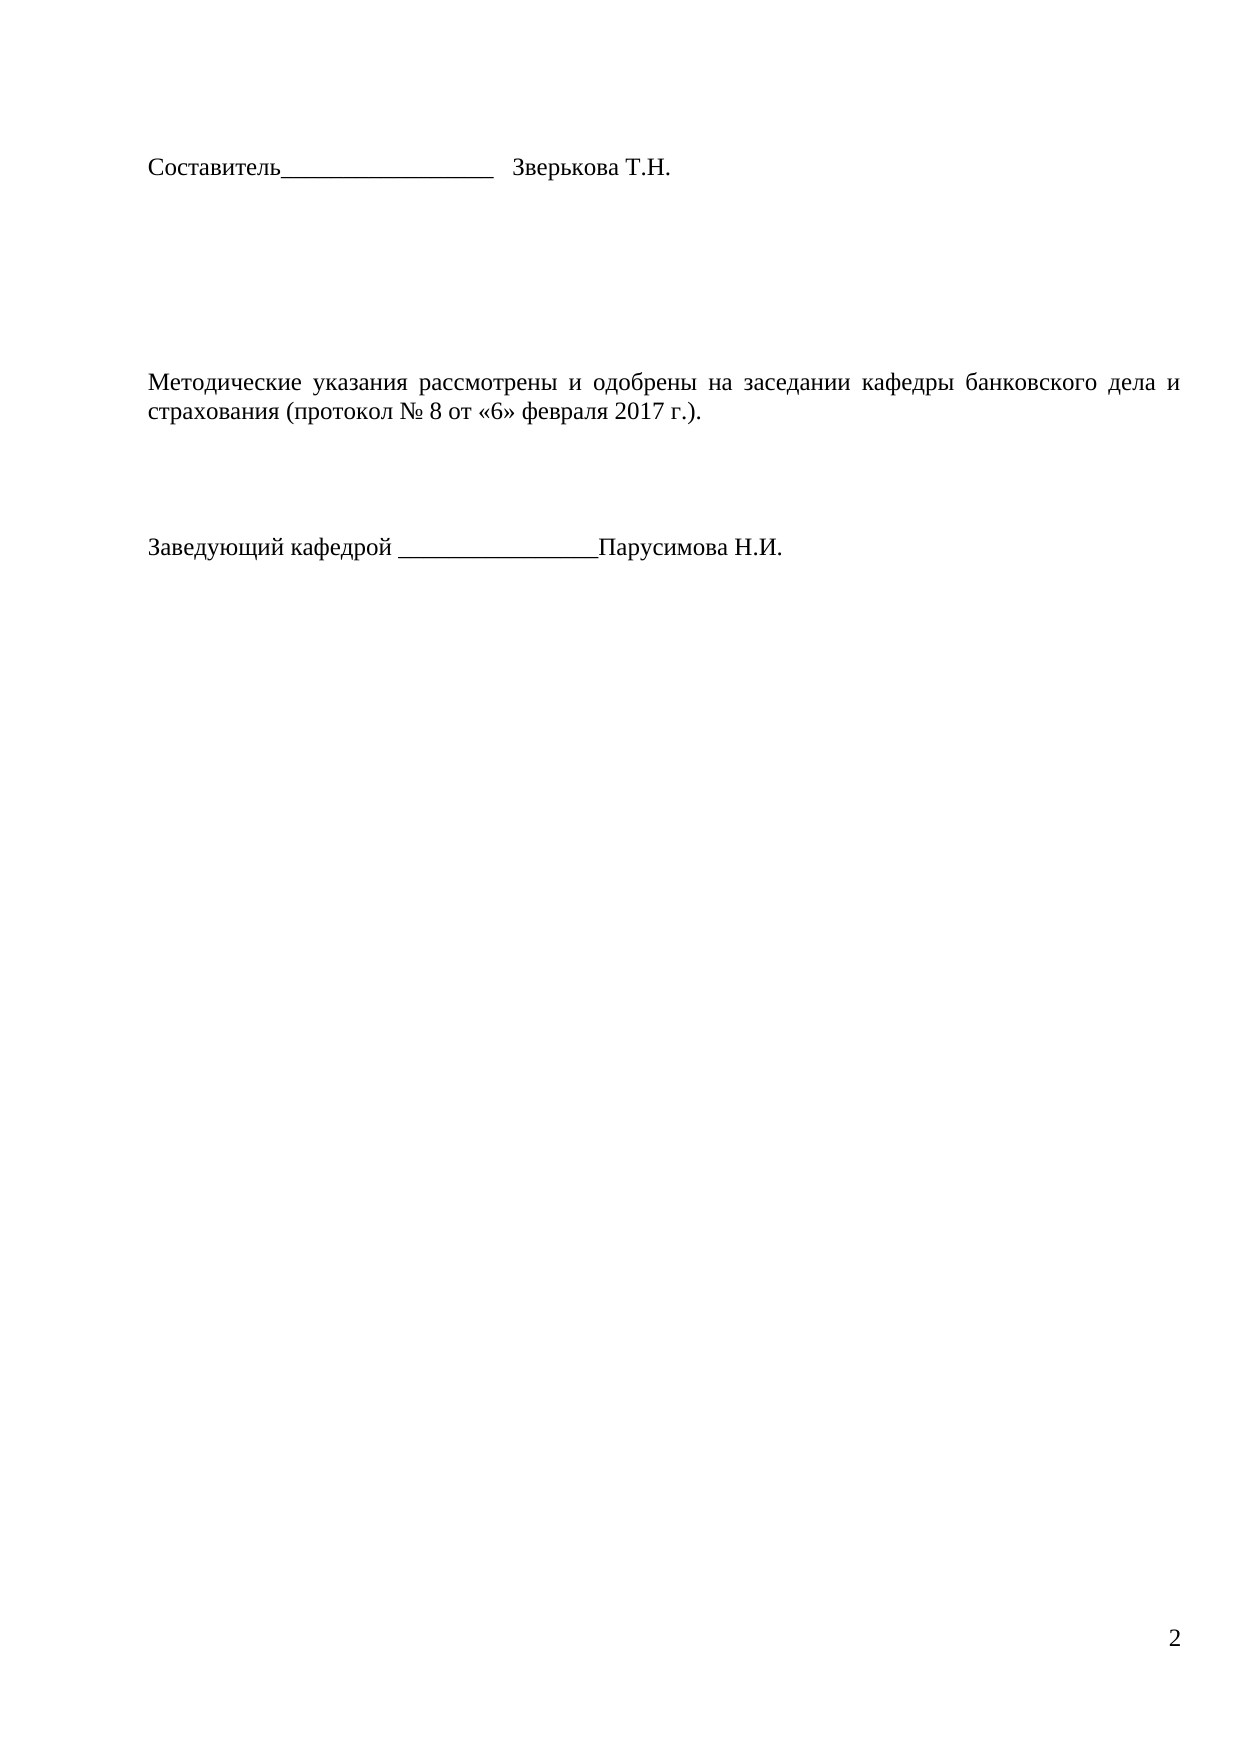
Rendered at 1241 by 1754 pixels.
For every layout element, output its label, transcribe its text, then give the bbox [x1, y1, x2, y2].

text Методические указания рассмотрены и одобрены на заседании кафедры банковского дела и страхования (протокол № 8 от «6» февраля 2017 г.). [148, 367, 1181, 424]
text Заведующий кафедрой ________________Парусимова Н.И. [148, 532, 1181, 561]
text Составитель_________________ Зверькова Т.Н. [148, 152, 1181, 180]
